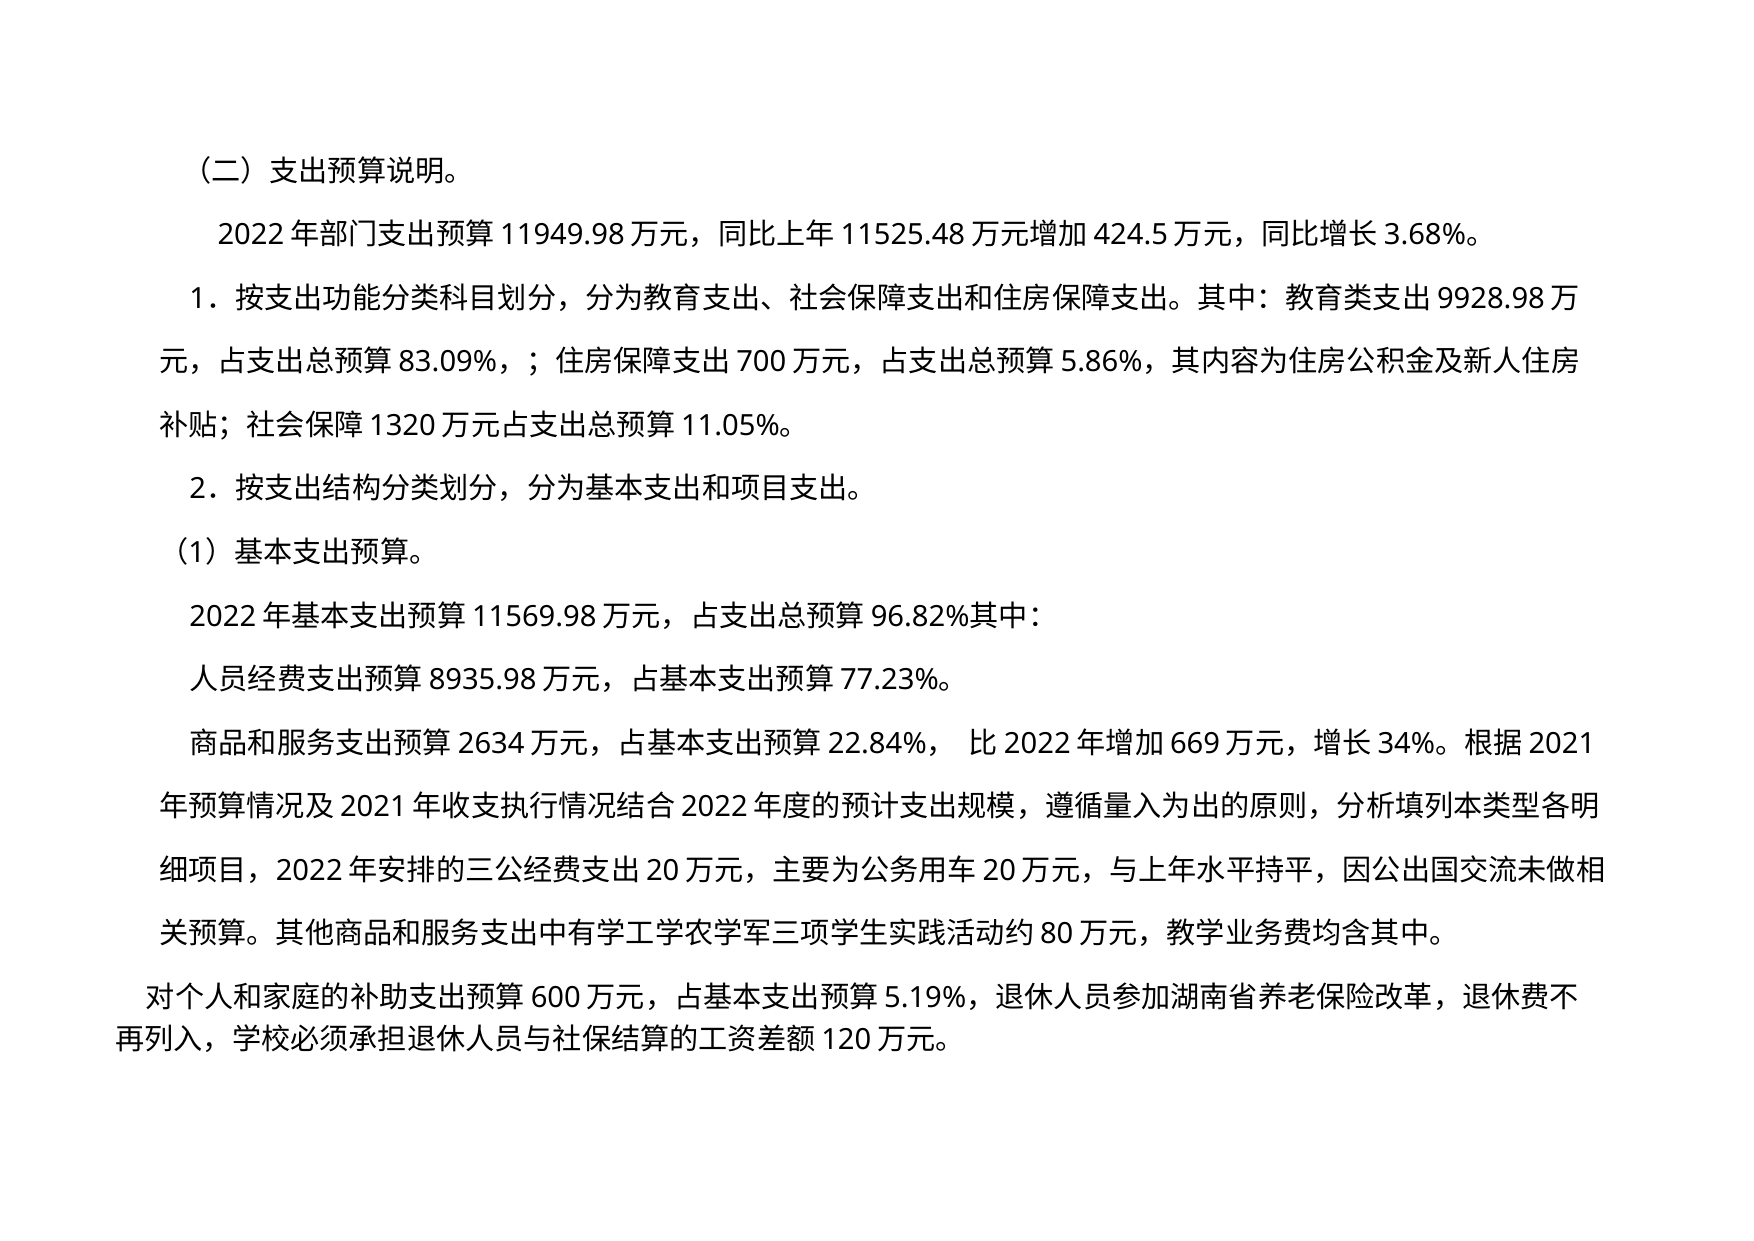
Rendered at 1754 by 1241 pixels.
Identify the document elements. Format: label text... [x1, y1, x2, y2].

text 2022年部门支出预算11949.98万元，同比上年11525.48万元增加424.5万元，同比增长3.68%。 [159, 211, 1605, 253]
text 对个人和家庭的补助支出预算600万元，占基本支出预算5.19%，退休人员参加湖南省养老保险改革，退休费不再列入，学校必须承担退休人员与社保结算的工资差额120万元。 [115, 973, 1605, 1058]
text 人员经费支出预算8935.98万元，占基本支出预算77.23%。 [159, 656, 1605, 698]
text 2．按支出结构分类划分，分为基本支出和项目支出。 [159, 465, 1605, 507]
text 1．按支出功能分类科目划分，分为教育支出、社会保障支出和住房保障支出。其中：教育类支出9928.98万元，占支出总预算83.09%，；住房保障支出700万元，占支出总预算5.86%，其内容为住房公积金及新人住房补贴；社会保障1320万元占支出总预算11.05%。 [159, 274, 1605, 444]
text 商品和服务支出预算2634万元，占基本支出预算22.84%， 比2022年增加669万元，增长34%。根据2021年预算情况及2021年收支执行情况结合2022年度的预计支出规模，遵循量入为出的原则，分析填列本类型各明细项目，2022年安排的三公经费支出20万元，主要为公务用车20万元，与上年水平持平，因公出国交流未做相关预算。其他商品和服务支出中有学工学农学军三项学生实践活动约80万元，教学业务费均含其中。 [159, 719, 1605, 952]
text 2022年基本支出预算11569.98万元，占支出总预算96.82%其中： [159, 592, 1605, 634]
text （二）支出预算说明。 [159, 147, 1605, 190]
text （1）基本支出预算。 [159, 528, 1605, 571]
